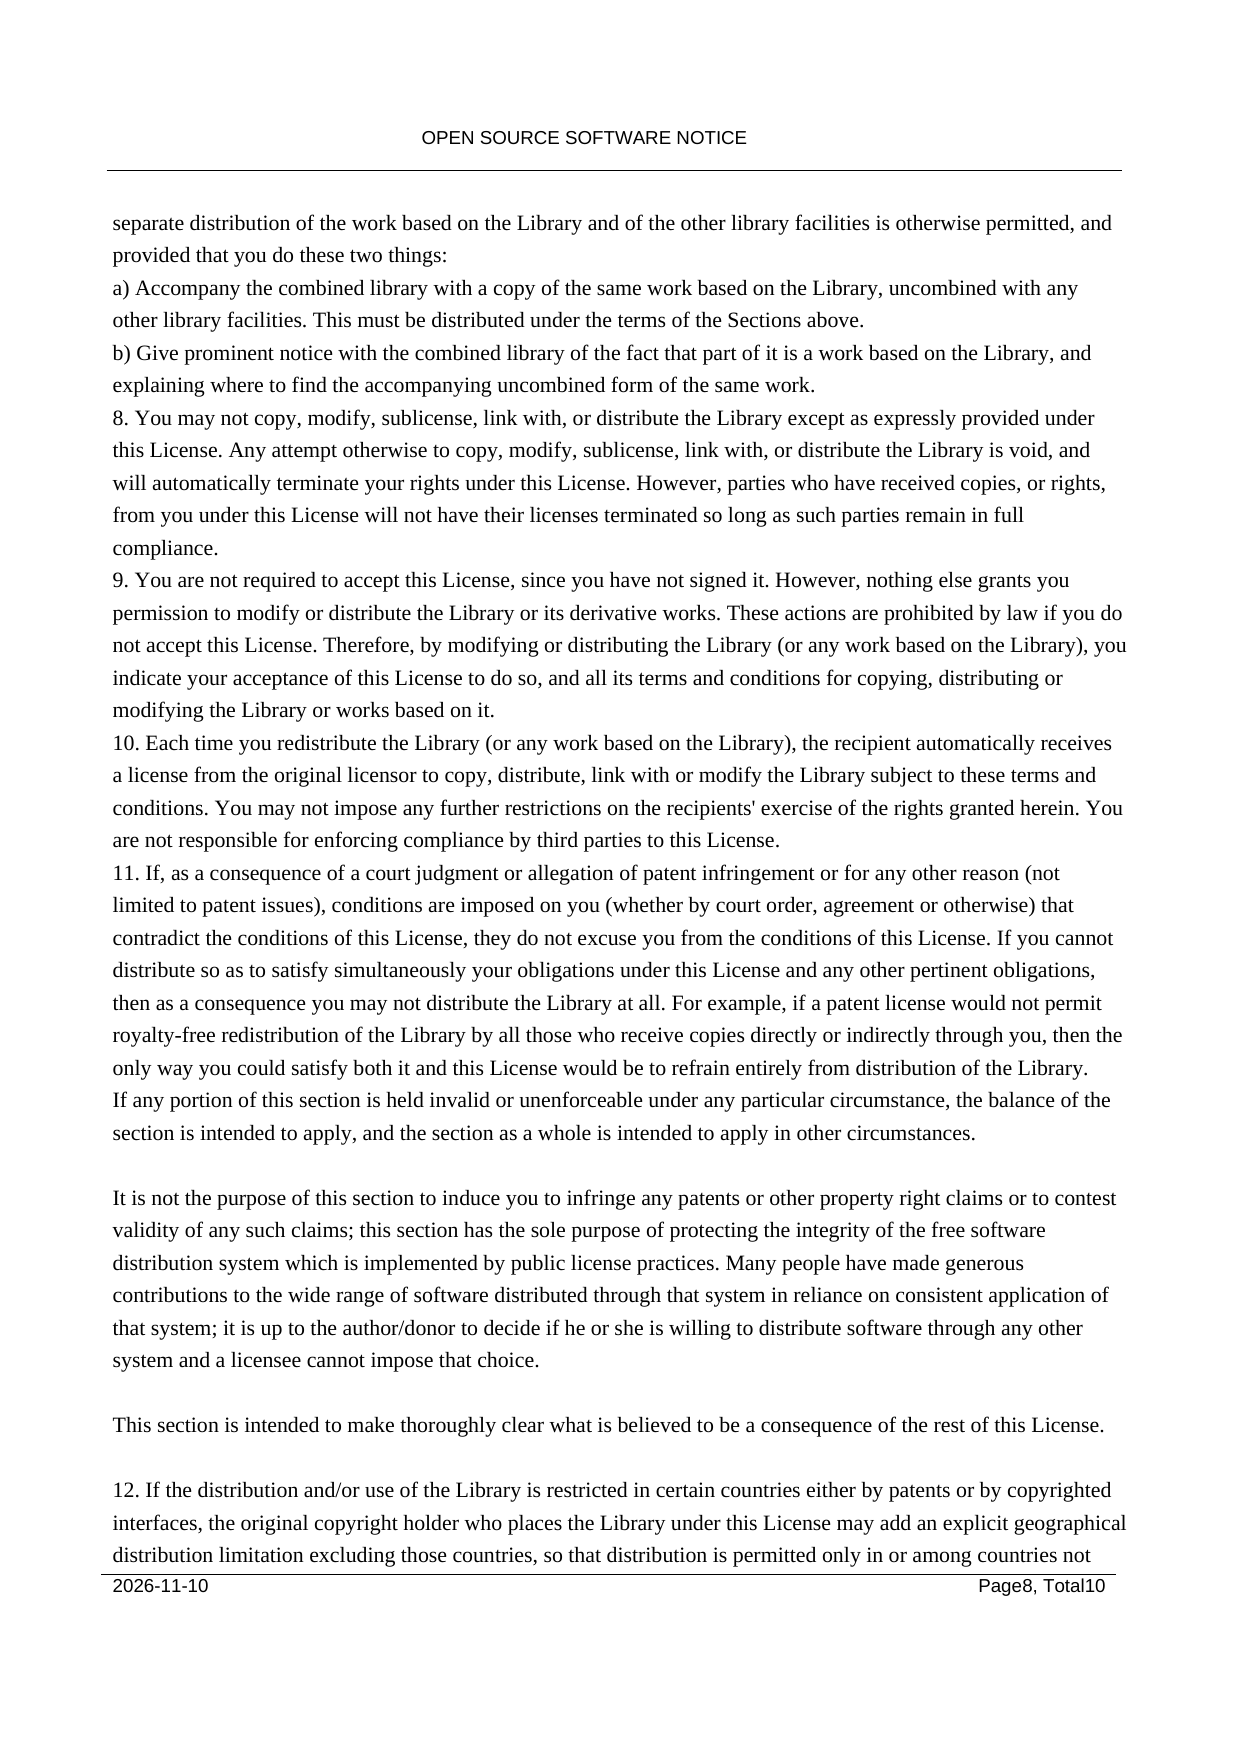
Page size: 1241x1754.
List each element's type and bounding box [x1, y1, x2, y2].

text [112, 206, 1128, 1571]
